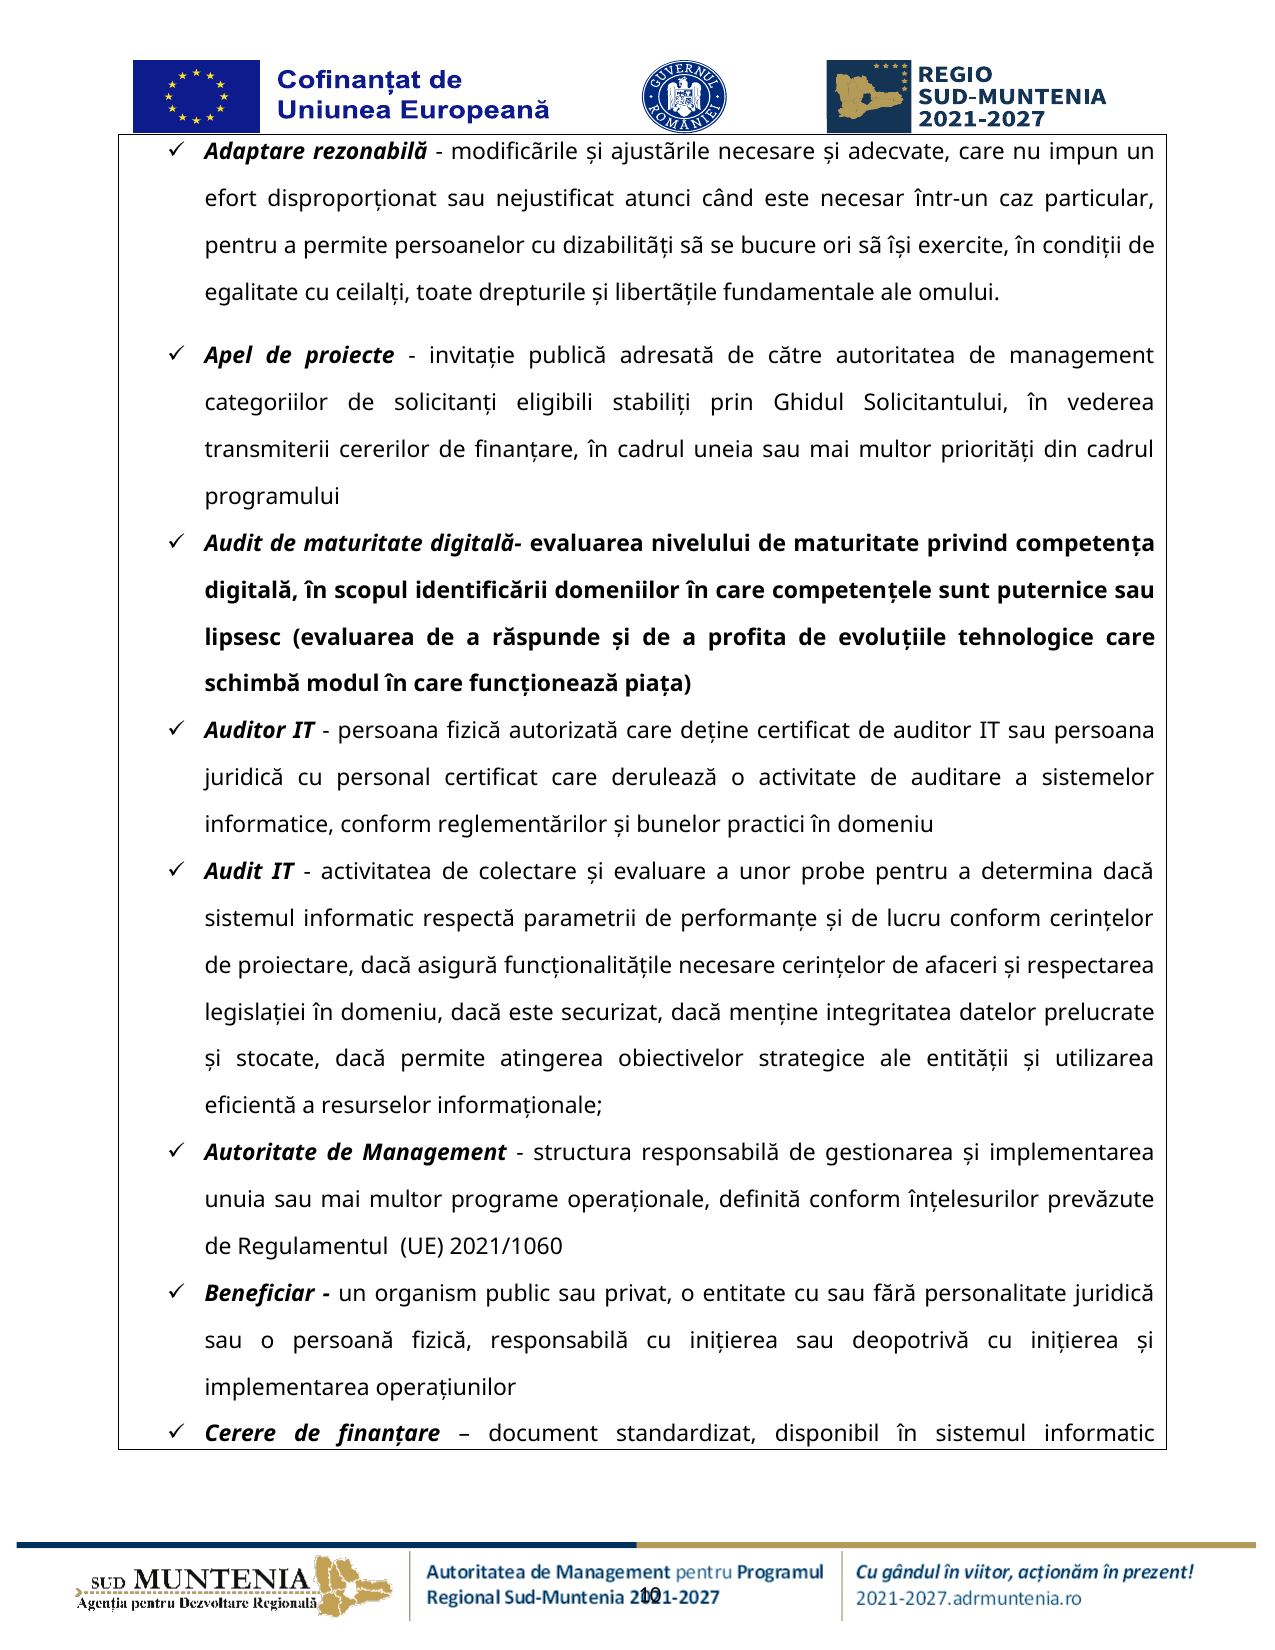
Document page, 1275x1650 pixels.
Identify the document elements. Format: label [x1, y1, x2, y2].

table_header [119, 135, 1166, 1449]
picture [16, 1542, 1257, 1622]
